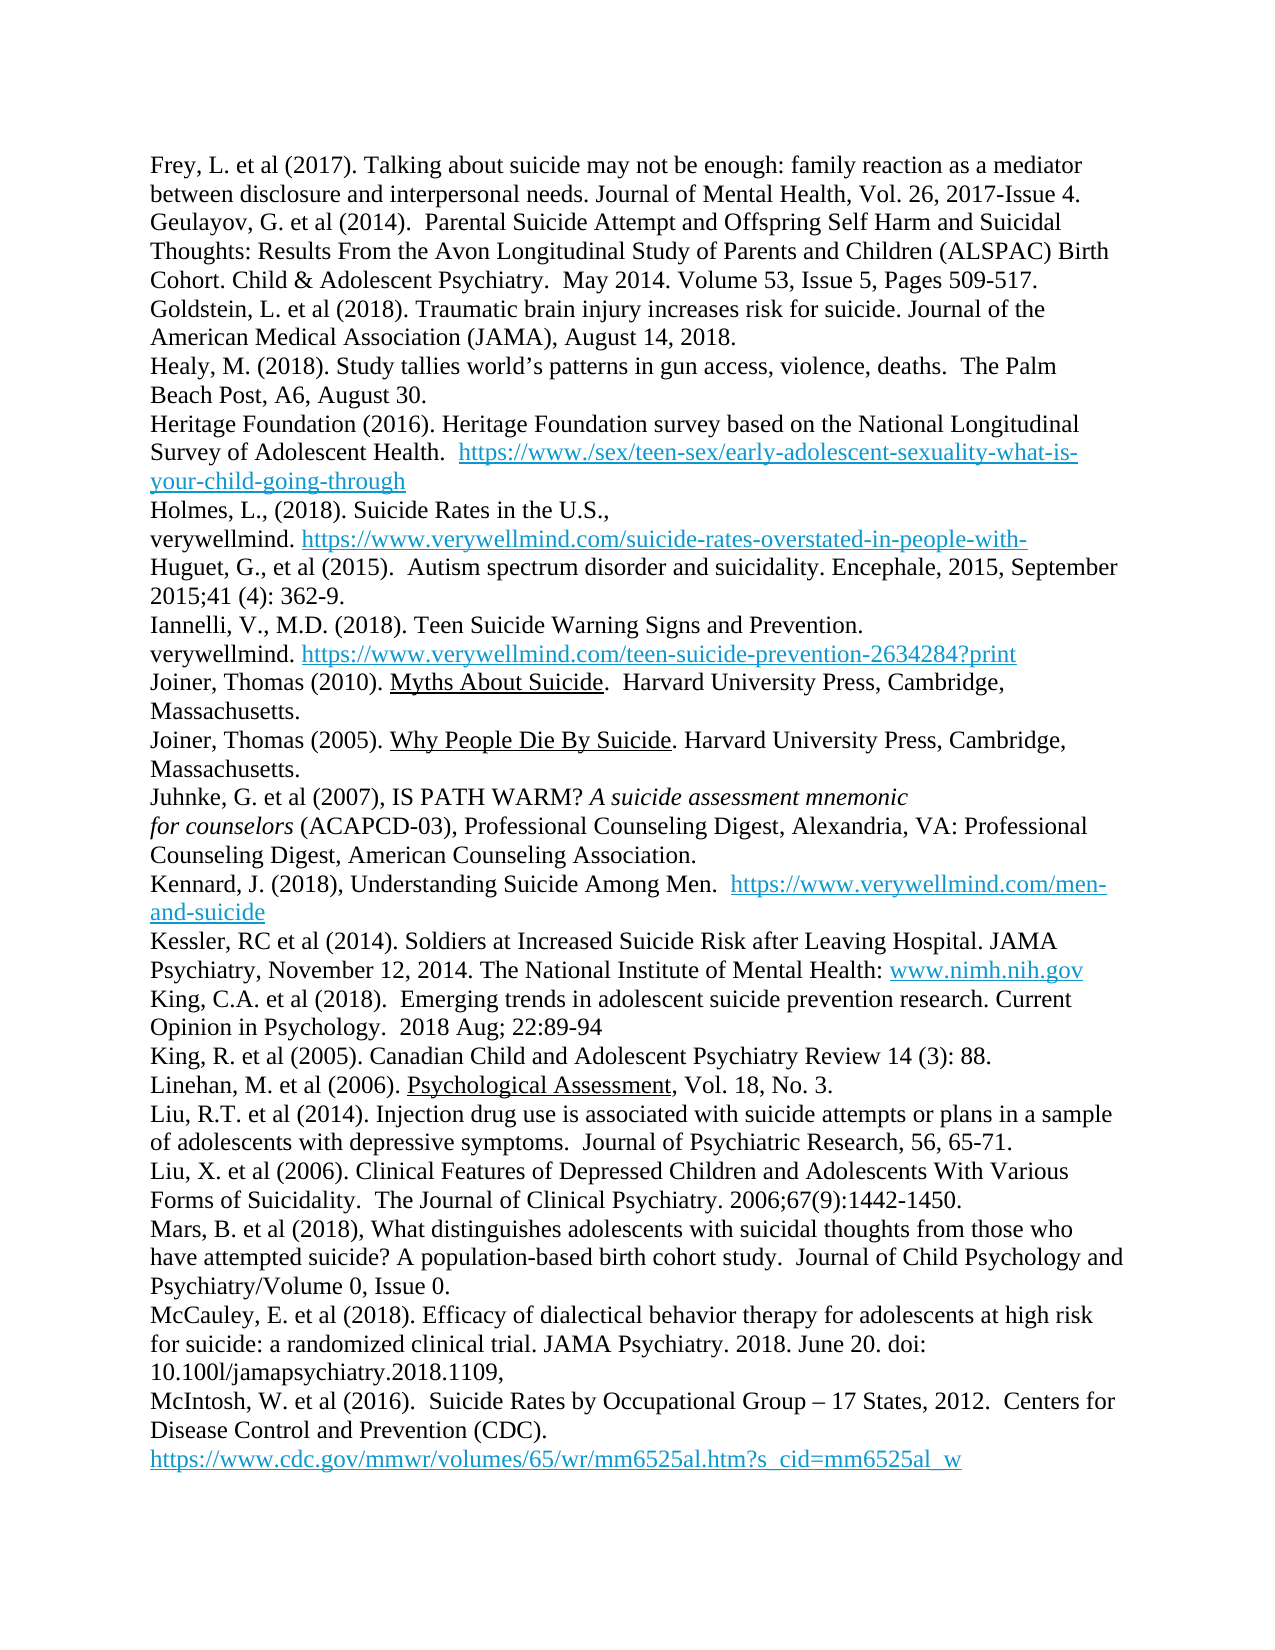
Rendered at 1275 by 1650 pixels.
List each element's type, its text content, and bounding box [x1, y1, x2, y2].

text Linehan, M. et al (2006). Psychological Assessment, Vol. 18, No. 3. [150, 1070, 1125, 1099]
text McIntosh, W. et al (2016). Suicide Rates by Occupational Group – 17 States, 2012. Centers for Disease Control and Prevention (CDC). https://www.cdc.gov/mmwr/volumes/65/wr/mm6525al.htm?s_cid=mm6525al_w [150, 1386, 1125, 1472]
text Mars, B. et al (2018), What distinguishes adolescents with suicidal thoughts from those who have attempted suicide? A population-based birth cohort study. Journal of Child Psychology and Psychiatry/Volume 0, Issue 0. [150, 1214, 1125, 1300]
text Huguet, G., et al (2015). Autism spectrum disorder and suicidality. Encephale, 2015, September 2015;41 (4): 362-9. [150, 552, 1125, 610]
text Iannelli, V., M.D. (2018). Teen Suicide Warning Signs and Prevention. verywellmind. https://www.verywellmind.com/teen-suicide-prevention-2634284?print [150, 610, 1125, 667]
text Geulayov, G. et al (2014). Parental Suicide Attempt and Offspring Self Harm and Suicidal Thoughts: Results From the Avon Longitudinal Study of Parents and Children (ALSPAC) Birth Cohort. Child & Adolescent Psychiatry. May 2014. Volume 53, Issue 5, Pages 509-517. [150, 207, 1125, 294]
text Liu, X. et al (2006). Clinical Features of Depressed Children and Adolescents With Various Forms of Suicidality. The Journal of Clinical Psychiatry. 2006;67(9):1442-1450. [150, 1156, 1125, 1214]
text Kessler, RC et al (2014). Soldiers at Increased Suicide Risk after Leaving Hospital. JAMA Psychiatry, November 12, 2014. The National Institute of Mental Health: www.nimh.nih.gov [150, 926, 1125, 984]
text Joiner, Thomas (2005). Why People Die By Suicide. Harvard University Press, Cambridge, Massachusetts. [150, 725, 1125, 782]
text Heritage Foundation (2016). Heritage Foundation survey based on the National Longitudinal Survey of Adolescent Health. https://www./sex/teen-sex/early-adolescent-sexuality-what-is-your-child-going-through [150, 409, 1125, 495]
text Liu, R.T. et al (2014). Injection drug use is associated with suicide attempts or plans in a sample of adolescents with depressive symptoms. Journal of Psychiatric Research, 56, 65-71. [150, 1099, 1125, 1156]
text Goldstein, L. et al (2018). Traumatic brain injury increases risk for suicide. Journal of the American Medical Association (JAMA), August 14, 2018. [150, 294, 1125, 351]
text Healy, M. (2018). Study tallies world’s patterns in gun access, violence, deaths. The Palm Beach Post, A6, August 30. [150, 351, 1125, 409]
text Kennard, J. (2018), Understanding Suicide Among Men. https://www.verywellmind.com/men-and-suicide [150, 869, 1125, 926]
text King, C.A. et al (2018). Emerging trends in adolescent suicide prevention research. Current Opinion in Psychology. 2018 Aug; 22:89-94 [150, 984, 1125, 1041]
text McCauley, E. et al (2018). Efficacy of dialectical behavior therapy for adolescents at high risk for suicide: a randomized clinical trial. JAMA Psychiatry. 2018. June 20. doi: 10.100l/jamapsychiatry.2018.1109, [150, 1300, 1125, 1386]
text King, R. et al (2005). Canadian Child and Adolescent Psychiatry Review 14 (3): 88. [150, 1041, 1125, 1070]
text Frey, L. et al (2017). Talking about suicide may not be enough: family reaction as a mediator between disclosure and interpersonal needs. Journal of Mental Health, Vol. 26, 2017-Issue 4. [150, 150, 1125, 207]
text Joiner, Thomas (2010). Myths About Suicide. Harvard University Press, Cambridge, Massachusetts. [150, 667, 1125, 725]
text Juhnke, G. et al (2007), IS PATH WARM? A suicide assessment mnemonic for counselors (ACAPCD-03), Professional Counseling Digest, Alexandria, VA: Professional Counseling Digest, American Counseling Association. [150, 782, 1125, 869]
text Holmes, L., (2018). Suicide Rates in the U.S., verywellmind. https://www.verywellmind.com/suicide-rates-overstated-in-people-with- [150, 495, 1125, 552]
